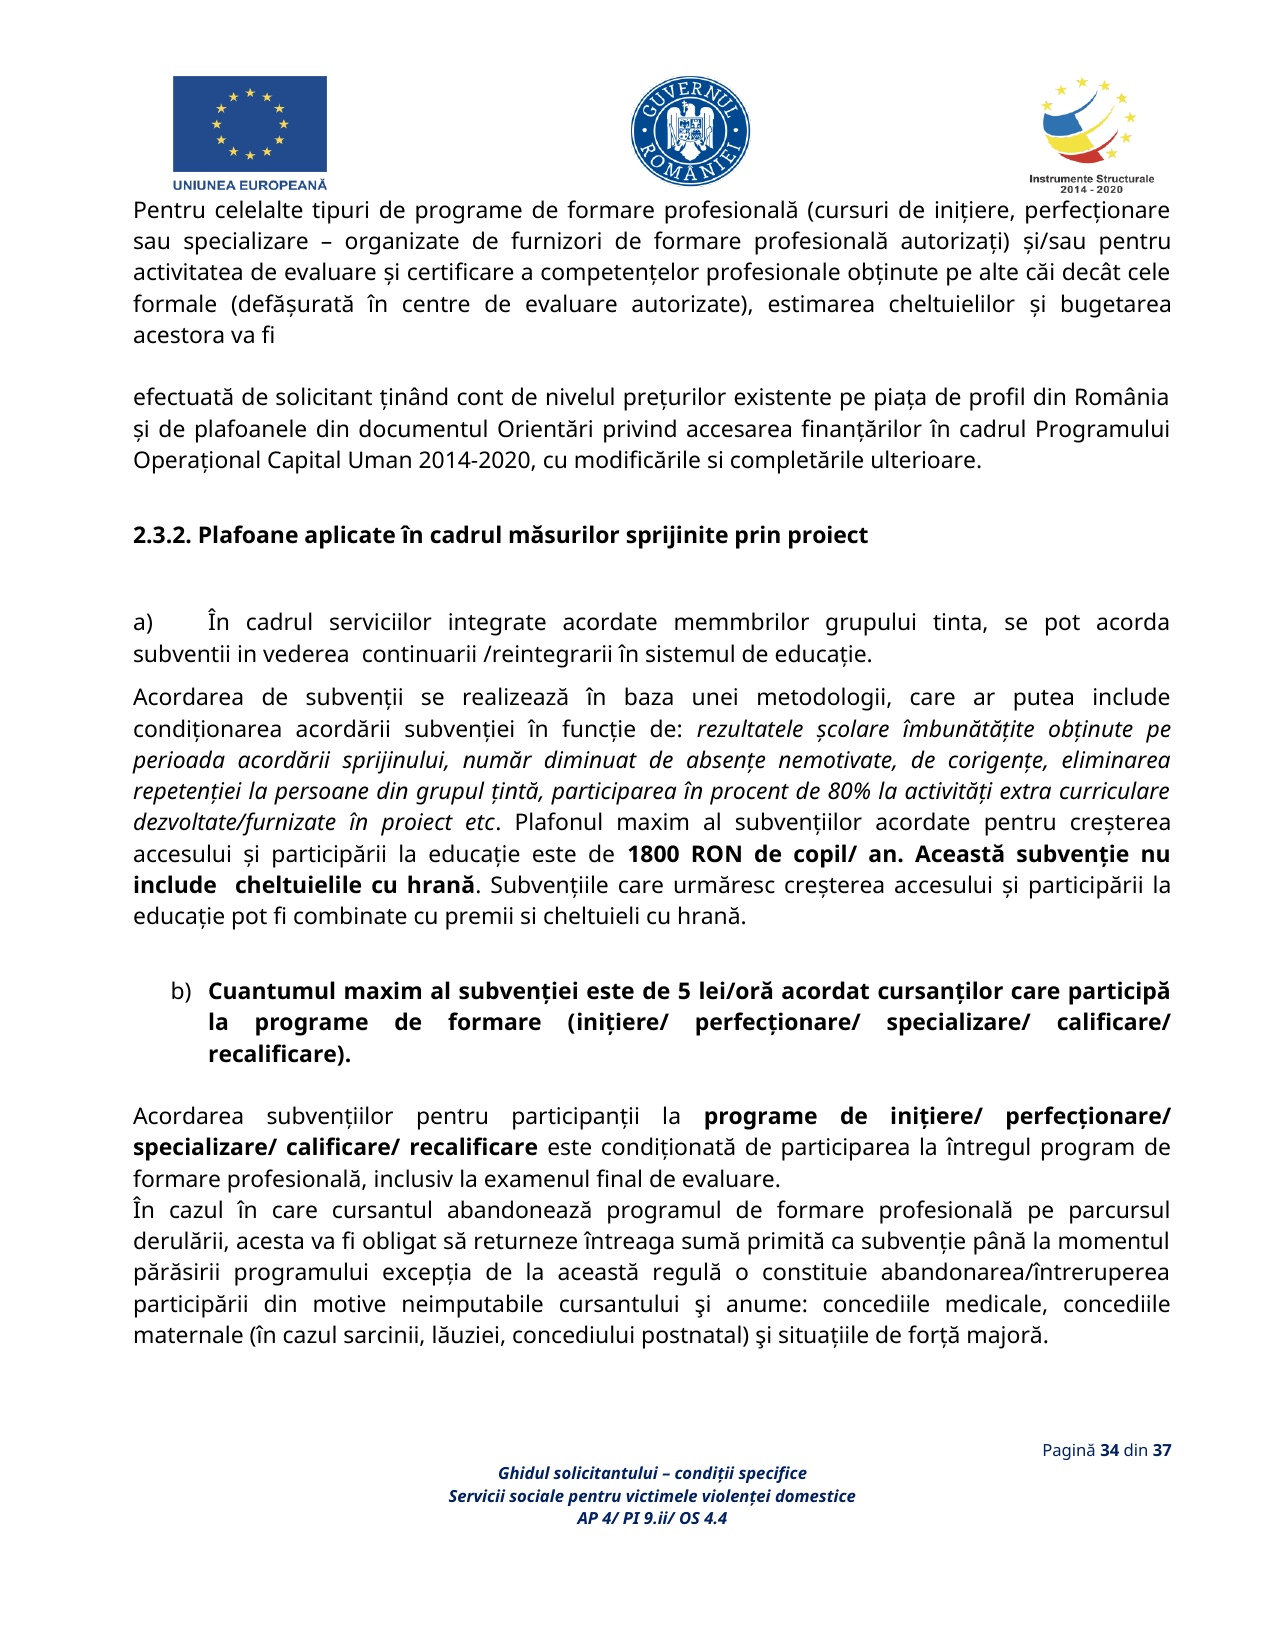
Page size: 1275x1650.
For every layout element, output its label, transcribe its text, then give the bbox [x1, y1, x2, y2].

list În cadrul serviciilor integrate acordate memmbrilor grupului tinta, se pot acorda subventii in vederea continuarii /reintegrarii în sistemul de educație. [133, 606, 1172, 669]
text efectuată de solicitant ținând cont de nivelul prețurilor existente pe piața de profil din România și de plafoanele din documentul Orientări privind accesarea finanțărilor în cadrul Programului Operațional Capital Uman 2014-2020, cu modificările si completările ulterioare. [133, 381, 1172, 475]
text Acordarea de subvenții se realizează în baza unei metodologii, care ar putea include condiționarea acordării subvenției în funcție de: rezultatele școlare îmbunătățite obținute pe perioada acordării sprijinului, număr diminuat de absențe nemotivate, de corigențe, eliminarea repetenției la persoane din grupul țintă, participarea în procent de 80% la activități extra curriculare dezvoltate/furnizate în proiect etc. Plafonul maxim al subvențiilor acordate pentru creșterea accesului și participării la educație este de 1800 RON de copil/ an. Această subvenție nu include cheltuielile cu hrană. Subvențiile care urmăresc creșterea accesului și participării la educație pot fi combinate cu premii si cheltuieli cu hrană. [133, 681, 1172, 931]
picture [1030, 76, 1154, 134]
text Acordarea subvențiilor pentru participanții la programe de inițiere/ perfecționare/ specializare/ calificare/ recalificare este condiționată de participarea la întregul program de formare profesională, inclusiv la examenul final de evaluare. [133, 1100, 1172, 1194]
list Cuantumul maxim al subvenției este de 5 lei/oră acordat cursanților care participă la programe de formare (inițiere/ perfecționare/ specializare/ calificare/ recalificare). [170, 975, 1172, 1069]
picture [173, 76, 327, 134]
text 2.3.2. Plafoane aplicate în cadrul măsurilor sprijinite prin proiect [133, 519, 1172, 550]
text Pentru celelalte tipuri de programe de formare profesională (cursuri de inițiere, perfecționare sau specializare – organizate de furnizori de formare profesională autorizați) și/sau pentru activitatea de evaluare și certificare a competențelor profesionale obținute pe alte căi decât cele formale (defășurată în centre de evaluare autorizate), estimarea cheltuielilor și bugetarea acestora va fi [133, 134, 1172, 350]
text În cazul în care cursantul abandonează programul de formare profesională pe parcursul derulării, acesta va fi obligat să returneze întreaga sumă primită ca subvenție până la momentul părăsirii programului excepția de la această regulă o constituie abandonarea/întreruperea participării din motive neimputabile cursantului şi anume: concediile medicale, concediile maternale (în cazul sarcinii, lăuziei, concediului postnatal) şi situațiile de forță majoră. [133, 1194, 1172, 1350]
picture [629, 74, 751, 134]
